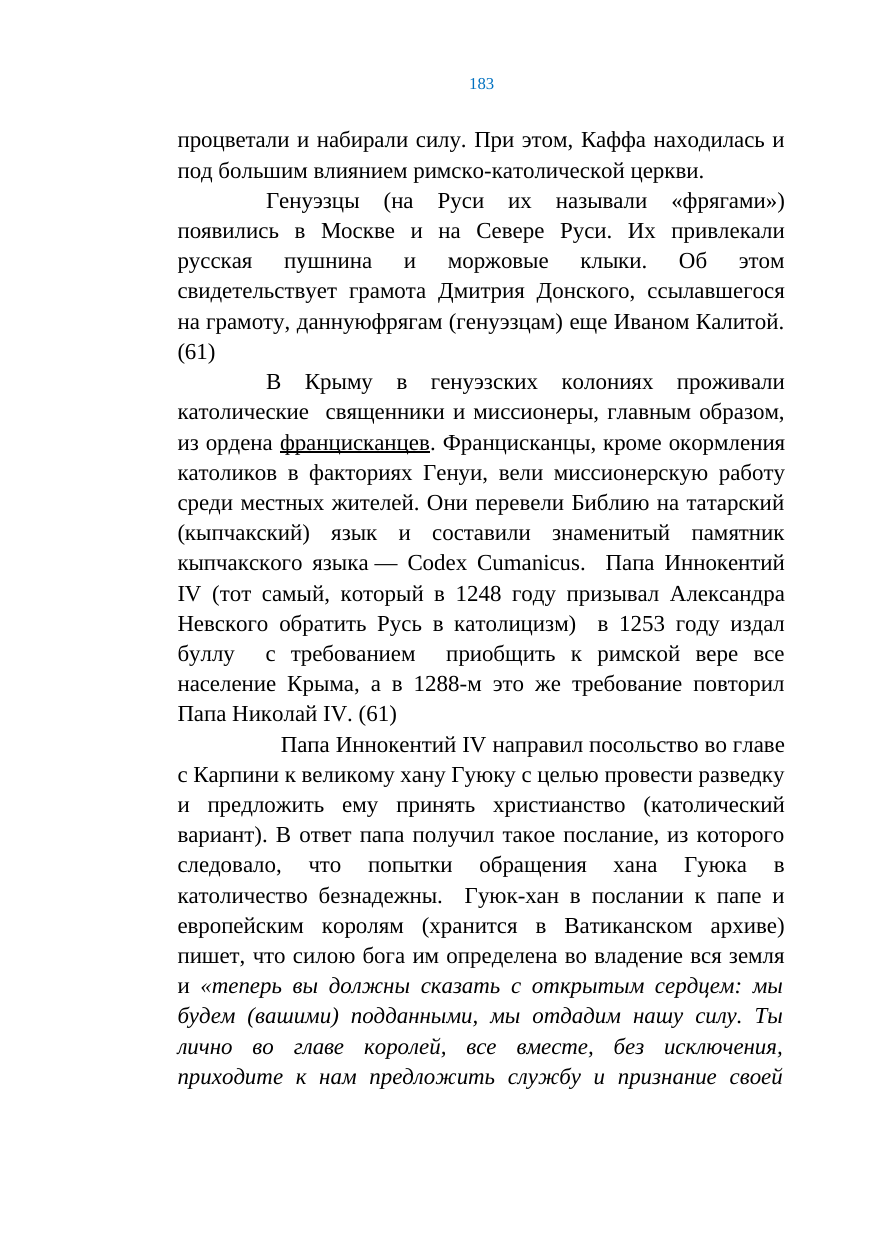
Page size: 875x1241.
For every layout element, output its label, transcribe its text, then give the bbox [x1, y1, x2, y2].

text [177, 731, 786, 1089]
text В Крыму в генуэзских колониях проживали католические священники и миссионеры, главным образом, из ордена францисканцев. Францисканцы, кроме окормления католиков в факториях Генуи, вели миссионерскую работу среди местных жителей. Они перевели Библию на татарский (кыпчакский) язык и составили знаменитый памятник кыпчакского языка — Codex Cumanicus. Папа Иннокентий IV (тот самый, который в 1248 году призывал Александра Невского обратить Русь в католицизм) в 1253 году издал буллу с требованием приобщить к римской вере все население Крыма, а в 1288-м это же требование повторил Папа Николай IV. (61) [177, 368, 786, 727]
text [177, 127, 786, 183]
text Генуэзцы (на Руси их называли «фрягами») появились в Москве и на Севере Руси. Их привлекали русская пушнина и моржовые клыки. Об этом свидетельствует грамота Дмитрия Донского, ссылавшегося на грамоту, даннуюфрягам (генуэзцам) еще Иваном Калитой. (61) [177, 187, 786, 364]
